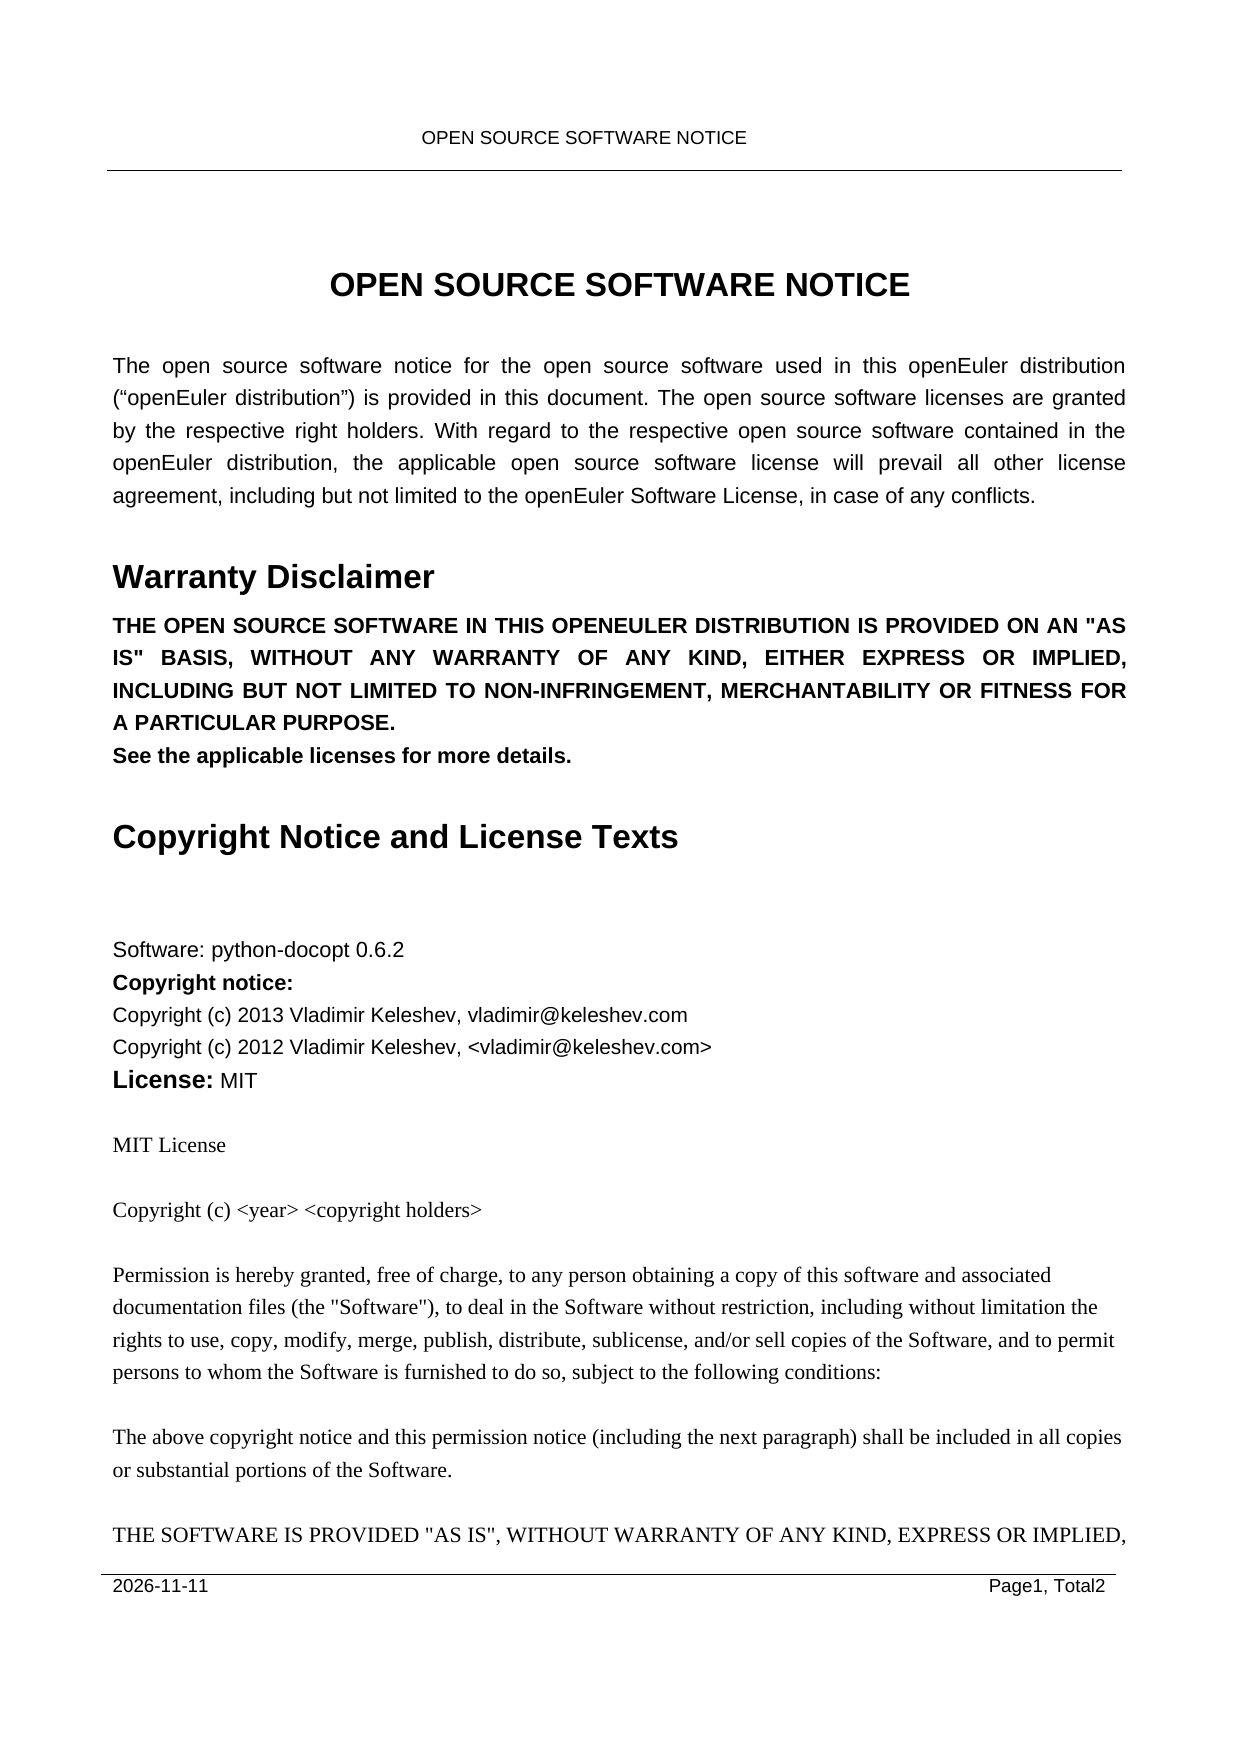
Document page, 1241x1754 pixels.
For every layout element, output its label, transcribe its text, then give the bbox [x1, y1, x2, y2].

text THE OPEN SOURCE SOFTWARE IN THIS OPENEULER DISTRIBUTION IS PROVIDED ON AN "AS IS" BASIS, WITHOUT ANY WARRANTY OF ANY KIND, EITHER EXPRESS OR IMPLIED, INCLUDING BUT NOT LIMITED TO NON-INFRINGEMENT, MERCHANTABILITY OR FITNESS FOR A PARTICULAR PURPOSE. See the applicable licenses for more details. [112, 609, 1128, 771]
text Copyright notice: [112, 966, 1128, 998]
text Copyright Notice and License Texts [112, 804, 1128, 869]
text Software: python-docopt 0.6.2 [112, 933, 1128, 966]
text Copyright (c) 2013 Vladimir Keleshev, vladimir@keleshev.com [112, 998, 1128, 1031]
text The open source software notice for the open source software used in this openEuler distribution (“openEuler distribution”) is provided in this document. The open source software licenses are granted by the respective right holders. With regard to the respective open source software contained in the openEuler distribution, the applicable open source software license will prevail all other license agreement, including but not limited to the openEuler Software License, in case of any conflicts. [112, 349, 1128, 511]
text Copyright (c) 2012 Vladimir Keleshev, <vladimir@keleshev.com> [112, 1031, 1128, 1063]
text Warranty Disclaimer [112, 544, 1128, 609]
text OPEN SOURCE SOFTWARE NOTICE [112, 251, 1128, 316]
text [112, 1063, 1128, 1551]
